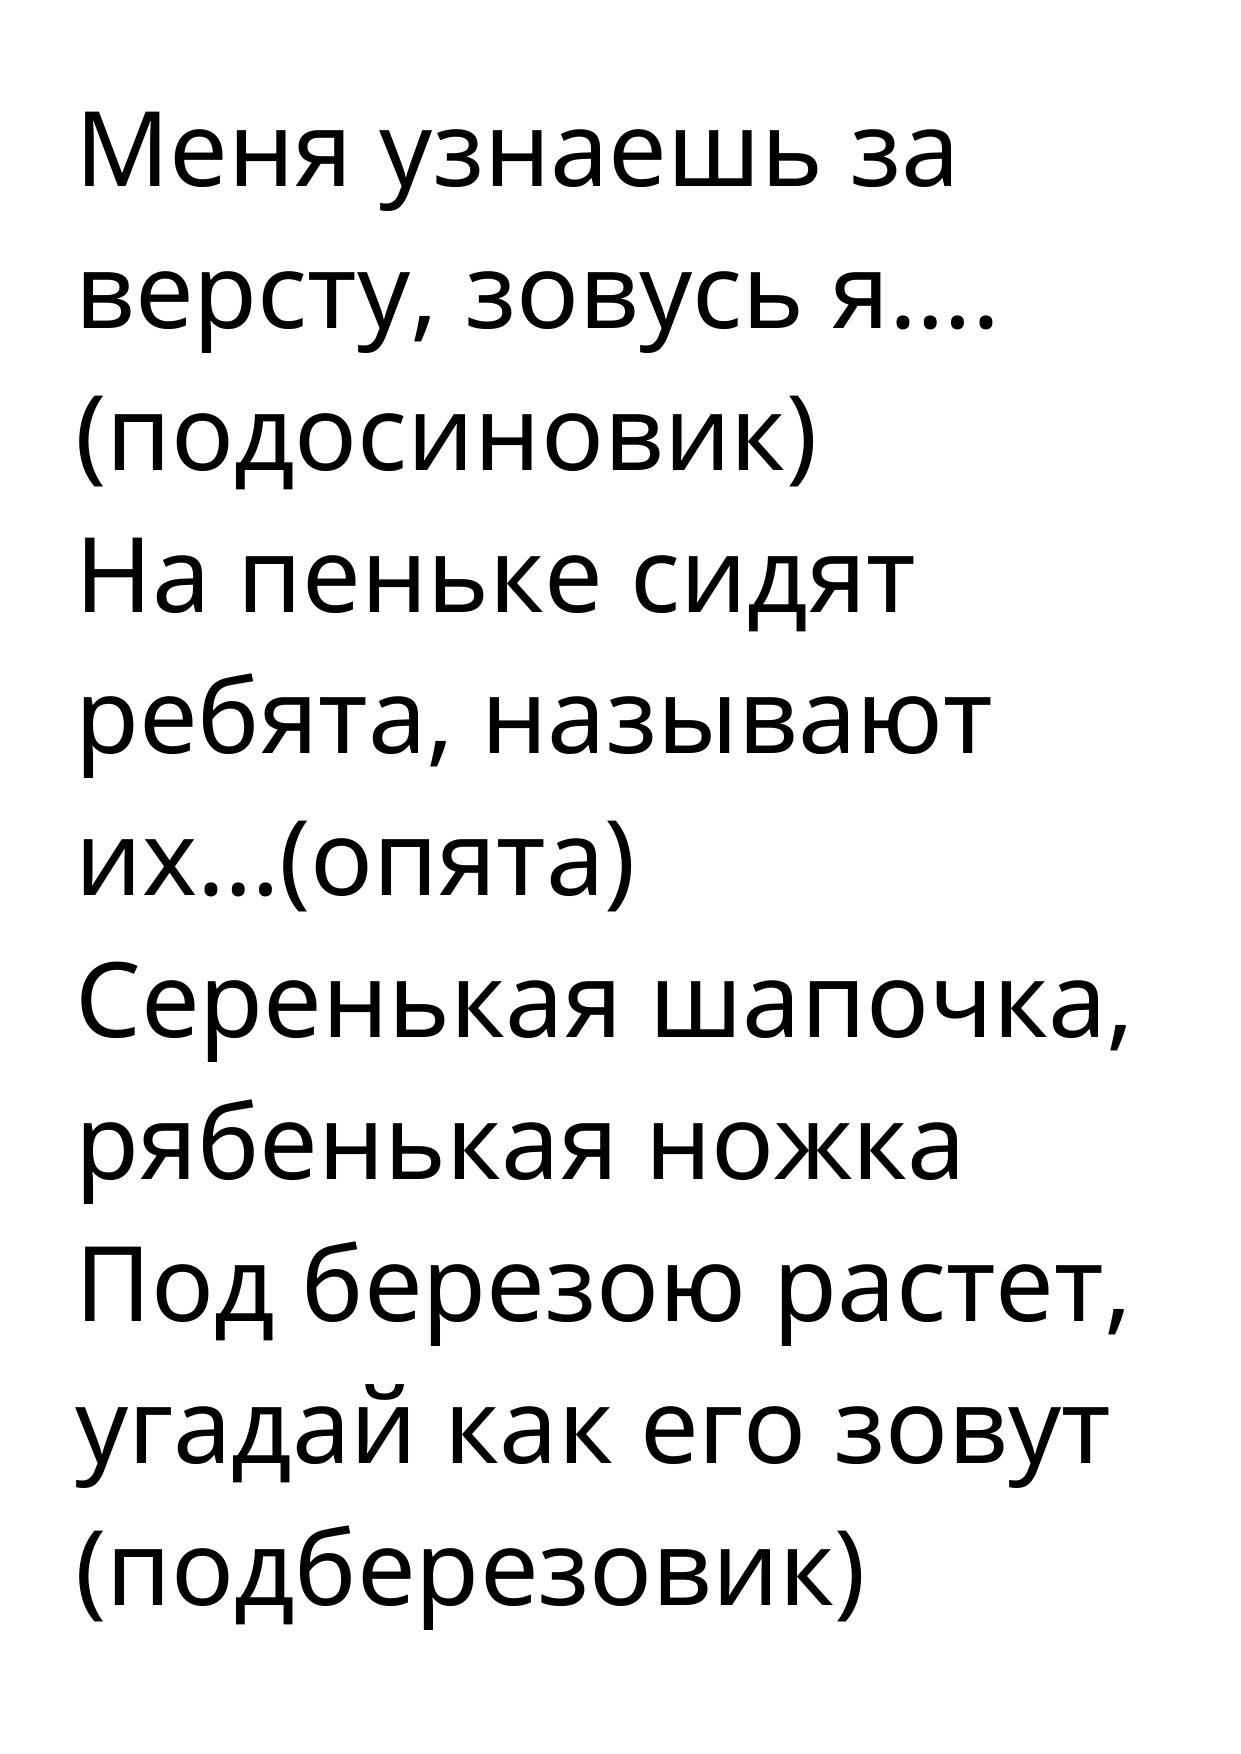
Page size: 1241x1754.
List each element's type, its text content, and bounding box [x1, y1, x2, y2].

text Серенькая шапочка, рябенькая ножка [75, 926, 1165, 1210]
text На пеньке сидят ребята, называют их…(опята) [75, 501, 1165, 926]
text Меня узнаешь за версту, зовусь я….(подосиновик) [75, 75, 1165, 501]
text Под березою растет, угадай как его зовут (подберезовик) [75, 1210, 1165, 1636]
